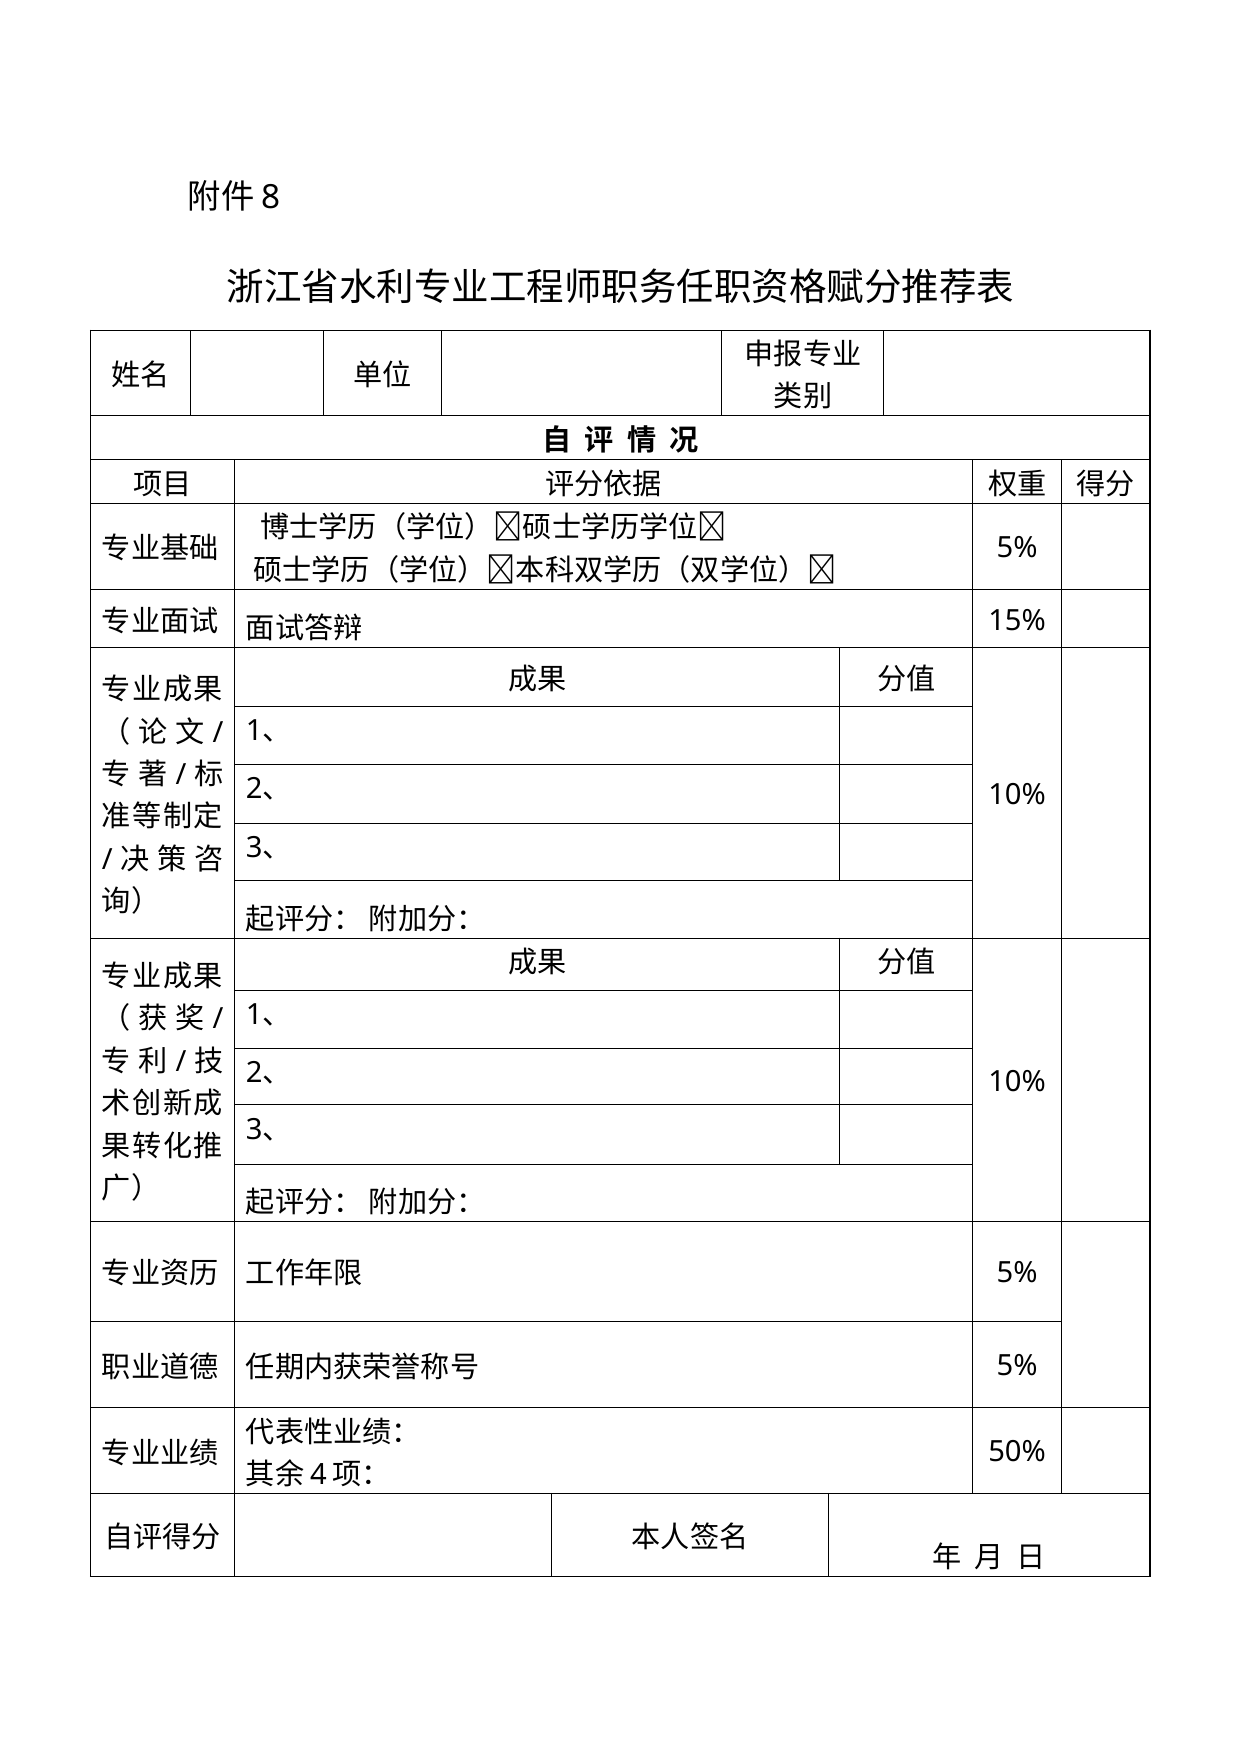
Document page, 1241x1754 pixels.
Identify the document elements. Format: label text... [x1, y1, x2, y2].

table_cell 评分依据 [235, 460, 972, 502]
table_cell 自评得分 [91, 1494, 234, 1576]
table_cell [1062, 504, 1149, 589]
table_cell 1、 [235, 707, 839, 764]
table_cell [1062, 939, 1149, 1221]
table_cell 职业道德 [91, 1322, 234, 1407]
table_cell [840, 1049, 972, 1104]
table_cell [840, 765, 972, 822]
table_cell [840, 991, 972, 1048]
table_cell [1062, 1222, 1149, 1407]
table_cell 起评分： 附加分： [235, 1165, 972, 1221]
table_cell 项目 [91, 460, 234, 502]
table_cell 年 月 日 [829, 1494, 1149, 1576]
table_cell 10% [973, 939, 1061, 1221]
table_cell 3、 [235, 824, 839, 880]
table_cell 专业资历 [91, 1222, 234, 1321]
table_cell 分值 [840, 939, 972, 989]
table_cell [1062, 590, 1149, 647]
table_header [884, 331, 1149, 415]
table_cell [1062, 1408, 1149, 1493]
table_cell 3、 [235, 1105, 839, 1164]
table_header [191, 331, 323, 415]
table_cell 本人签名 [552, 1494, 828, 1576]
table_cell 专业面试 [91, 590, 234, 647]
table_cell 权重 [973, 460, 1061, 502]
table_cell [840, 824, 972, 880]
table_header 单位 [324, 331, 441, 415]
table_cell 专业成果（获奖/专利/技术创新成果转化推广） [91, 939, 234, 1221]
table_cell 面试答辩 [235, 590, 972, 647]
table_cell 得分 [1062, 460, 1149, 502]
table_cell 5% [973, 1322, 1061, 1407]
table_cell 代表性业绩： 其余4项： [235, 1408, 972, 1493]
table_header 姓名 [91, 331, 190, 415]
text 浙江省水利专业工程师职务任职资格赋分推荐表 [187, 252, 1053, 317]
table_header [442, 331, 721, 415]
table_cell 2、 [235, 765, 839, 822]
table_cell 博士学历（学位）硕士学历学位 硕士学历（学位）本科双学历（双学位） [235, 504, 972, 589]
table_cell 起评分： 附加分： [235, 881, 972, 938]
table_cell 1、 [235, 991, 839, 1048]
table_cell [840, 1105, 972, 1164]
table_cell 成果 [235, 939, 839, 989]
table_cell [840, 707, 972, 764]
table_header 申报专业类别 [722, 331, 883, 415]
table_cell 工作年限 [235, 1222, 972, 1321]
table_cell 10% [973, 648, 1061, 938]
table_cell 2、 [235, 1049, 839, 1104]
table_cell 5% [973, 1222, 1061, 1321]
table_cell [1062, 648, 1149, 938]
table_cell 专业业绩 [91, 1408, 234, 1493]
table_cell 15% [973, 590, 1061, 647]
table_cell [235, 1494, 551, 1576]
table_cell 50% [973, 1408, 1061, 1493]
table_cell 专业基础 [91, 504, 234, 589]
text 附件8 [187, 162, 1053, 227]
table_cell 专业成果（论文/专著/标准等制定/决策咨询） [91, 648, 234, 938]
table_cell 5% [973, 504, 1061, 589]
table_cell 分值 [840, 648, 972, 706]
table_cell 自 评 情 况 [91, 416, 1149, 459]
table_cell 任期内获荣誉称号 [235, 1322, 972, 1407]
table_cell 成果 [235, 648, 839, 706]
